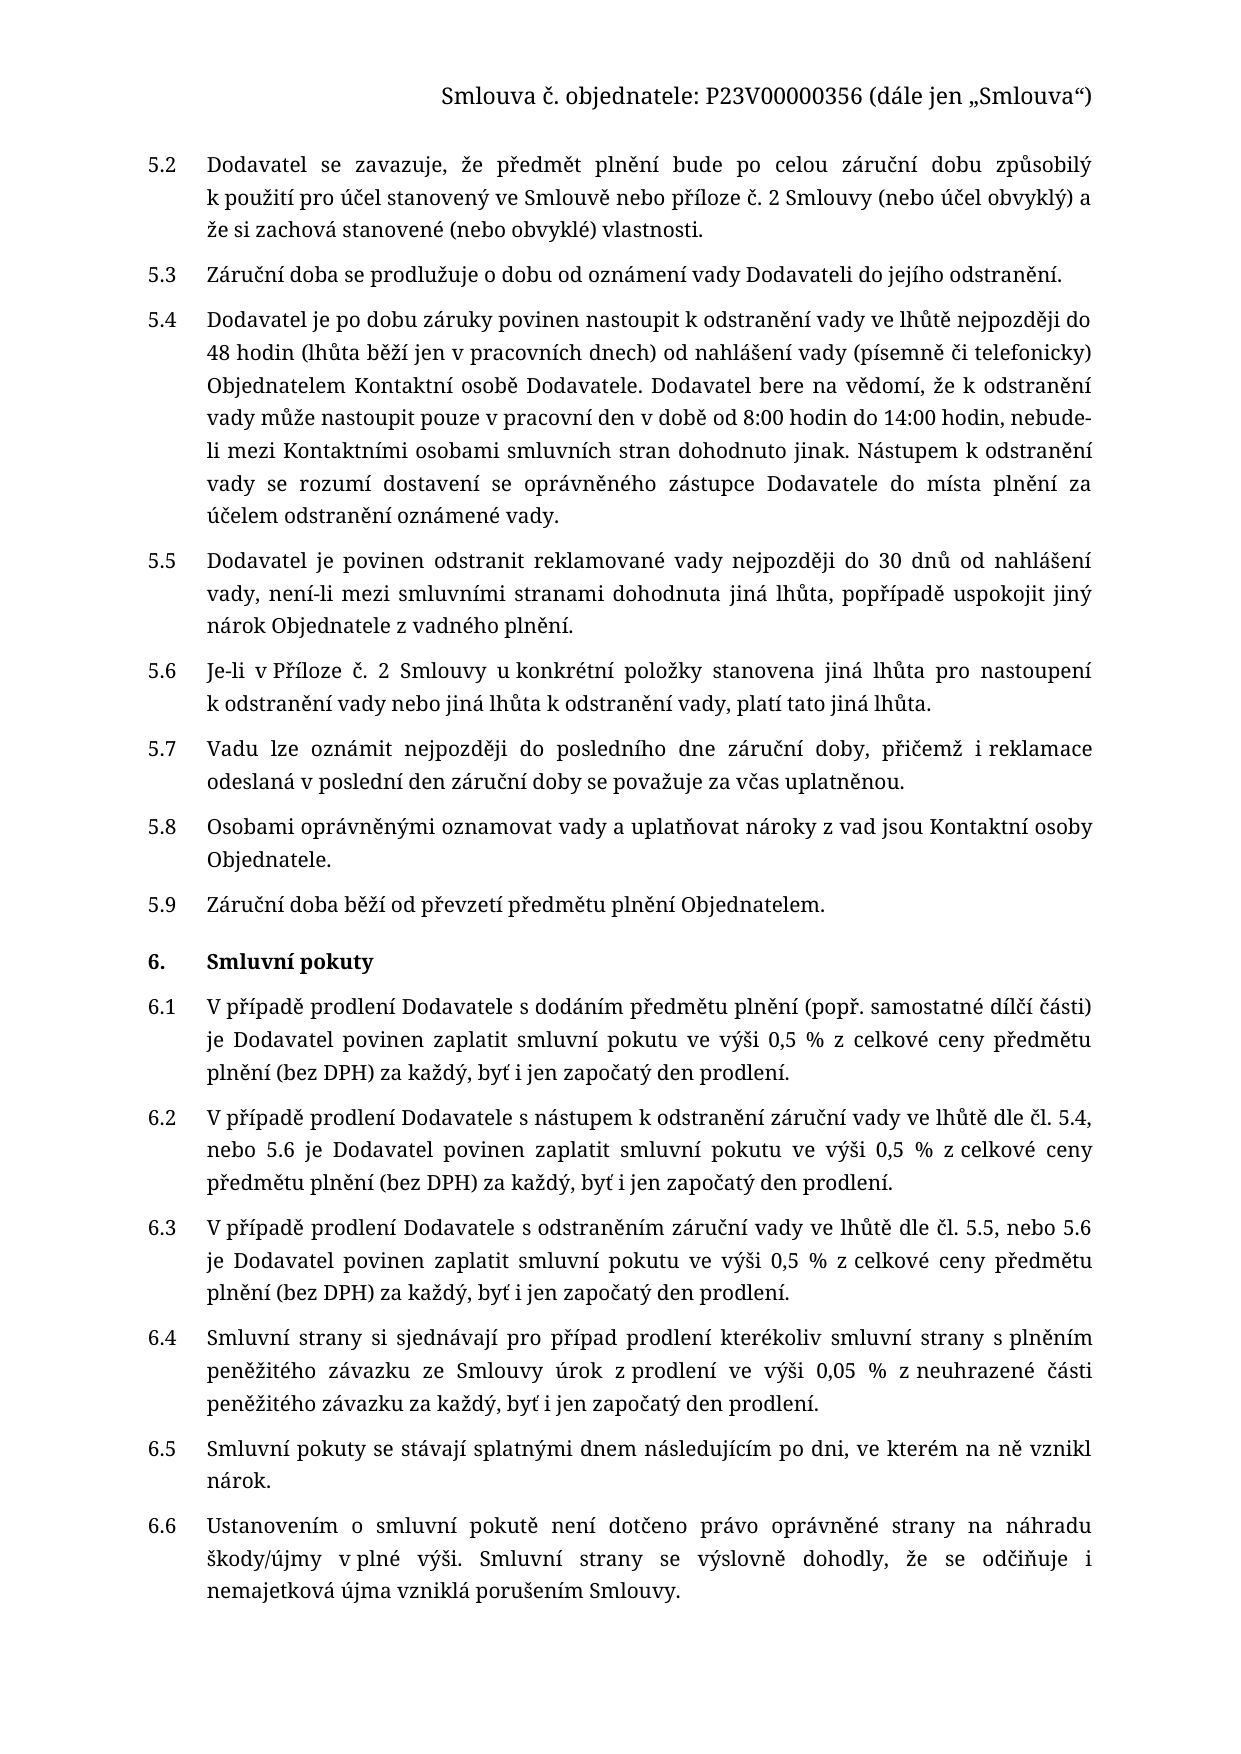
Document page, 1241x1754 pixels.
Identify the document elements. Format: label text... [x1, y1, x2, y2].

list Záruční doba se prodlužuje o dobu od oznámení vady Dodavateli do jejího odstranění. [148, 261, 1093, 289]
list Dodavatel se zavazuje, že předmět plnění bude po celou záruční dobu způsobilý k použití pro účel stanovený ve Smlouvě nebo příloze č. 2 Smlouvy (nebo účel obvyklý) a že si zachová stanovené (nebo obvyklé) vlastnosti. [148, 150, 1093, 244]
list Ustanovením o smluvní pokutě není dotčeno právo oprávněné strany na náhradu škody/újmy v plné výši. Smluvní strany se výslovně dohodly, že se odčiňuje i nemajetková újma vzniklá porušením Smlouvy. [148, 1511, 1093, 1605]
list Osobami oprávněnými oznamovat vady a uplatňovat nároky z vad jsou Kontaktní osoby Objednatele. [148, 812, 1093, 873]
list Smluvní strany si sjednávají pro případ prodlení kterékoliv smluvní strany s plněním peněžitého závazku ze Smlouvy úrok z prodlení ve výši 0,05 % z neuhrazené části peněžitého závazku za každý, byť i jen započatý den prodlení. [148, 1323, 1093, 1417]
list Je-li v Příloze č. 2 Smlouvy u konkrétní položky stanovena jiná lhůta pro nastoupení k odstranění vady nebo jiná lhůta k odstranění vady, platí tato jiná lhůta. [148, 657, 1093, 718]
list V případě prodlení Dodavatele s dodáním předmětu plnění (popř. samostatné dílčí části) je Dodavatel povinen zaplatit smluvní pokutu ve výši 0,5 % z celkové ceny předmětu plnění (bez DPH) za každý, byť i jen započatý den prodlení. [148, 992, 1093, 1086]
list Záruční doba běží od převzetí předmětu plnění Objednatelem. [148, 890, 1093, 918]
list Dodavatel je povinen odstranit reklamované vady nejpozději do 30 dnů od nahlášení vady, není-li mezi smluvními stranami dohodnuta jiná lhůta, popřípadě uspokojit jiný nárok Objednatele z vadného plnění. [148, 546, 1093, 640]
list Smluvní pokuty [148, 947, 1093, 976]
list Vadu lze oznámit nejpozději do posledního dne záruční doby, přičemž i reklamace odeslaná v poslední den záruční doby se považuje za včas uplatněnou. [148, 734, 1093, 795]
list Dodavatel je po dobu záruky povinen nastoupit k odstranění vady ve lhůtě nejpozději do 48 hodin (lhůta běží jen v pracovních dnech) od nahlášení vady (písemně či telefonicky) Objednatelem Kontaktní osobě Dodavatele. Dodavatel bere na vědomí, že k odstranění vady může nastoupit pouze v pracovní den v době od 8:00 hodin do 14:00 hodin, nebude-li mezi Kontaktními osobami smluvních stran dohodnuto jinak. Nástupem k odstranění vady se rozumí dostavení se oprávněného zástupce Dodavatele do místa plnění za účelem odstranění oznámené vady. [148, 306, 1093, 530]
list V případě prodlení Dodavatele s odstraněním záruční vady ve lhůtě dle čl. 5.5, nebo 5.6 je Dodavatel povinen zaplatit smluvní pokutu ve výši 0,5 % z celkové ceny předmětu plnění (bez DPH) za každý, byť i jen započatý den prodlení. [148, 1213, 1093, 1307]
list Smluvní pokuty se stávají splatnými dnem následujícím po dni, ve kterém na ně vznikl nárok. [148, 1434, 1093, 1495]
list V případě prodlení Dodavatele s nástupem k odstranění záruční vady ve lhůtě dle čl. 5.4, nebo 5.6 je Dodavatel povinen zaplatit smluvní pokutu ve výši 0,5 % z celkové ceny předmětu plnění (bez DPH) za každý, byť i jen započatý den prodlení. [148, 1103, 1093, 1196]
